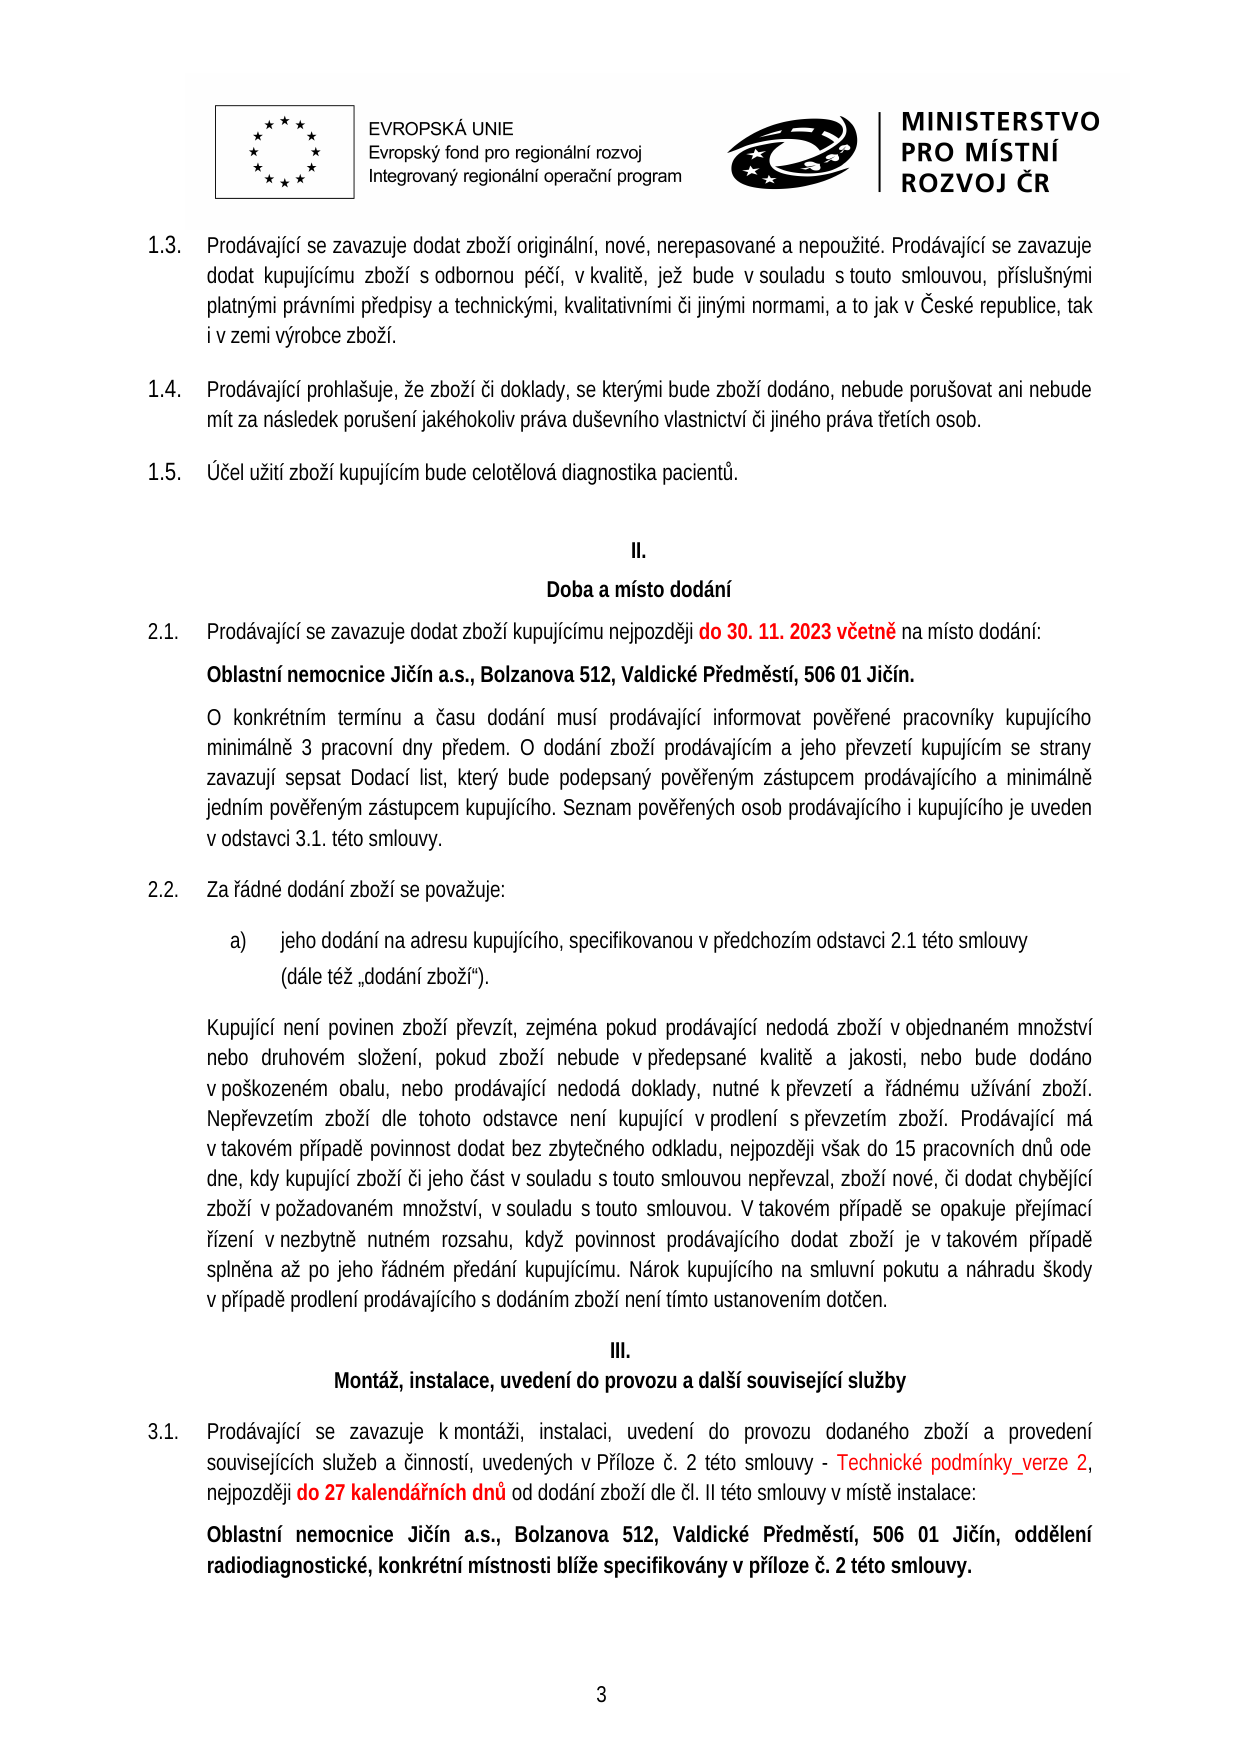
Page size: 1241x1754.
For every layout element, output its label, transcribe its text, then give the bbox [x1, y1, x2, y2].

list (dále též „dodání zboží“). [281, 963, 1093, 989]
text II. [185, 537, 1093, 563]
list Prodávající se zavazuje dodat zboží kupujícímu nejpozději do 30. 11. 2023 včetně na místo dodání: [148, 618, 1093, 645]
list Prodávající se zavazuje k montáži, instalaci, uvedení do provozu dodaného zboží a provedení souvisejících služeb a činností, uvedených v Příloze č. 2 této smlouvy - Technické podmínky_verze 2, nejpozději do 27 kalendářních dnů od dodání zboží dle čl. II této smlouvy v místě instalace: [148, 1418, 1093, 1505]
subtitle Doba a místo dodání [185, 576, 1093, 602]
list Účel užití zboží kupujícím bude celotělová diagnostika pacientů. [148, 457, 1093, 486]
list Kupující není povinen zboží převzít, zejména pokud prodávající nedodá zboží v objednaném množství nebo druhovém složení, pokud zboží nebude v předepsané kvalitě a jakosti, nebo bude dodáno v poškozeném obalu, nebo prodávající nedodá doklady, nutné k převzetí a řádnému užívání zboží. Nepřevzetím zboží dle tohoto odstavce není kupující v prodlení s převzetím zboží. Prodávající má v takovém případě povinnost dodat bez zbytečného odkladu, nejpozději však do 15 pracovních dnů ode dne, kdy kupující zboží či jeho část v souladu s touto smlouvou nepřevzal, zboží nové, či dodat chybějící zboží v požadovaném množství, v souladu s touto smlouvou. V takovém případě se opakuje přejímací řízení v nezbytně nutném rozsahu, když povinnost prodávajícího dodat zboží je v takovém případě splněna až po jeho řádném předání kupujícímu. Nárok kupujícího na smluvní pokutu a náhradu škody v případě prodlení prodávajícího s dodáním zboží není tímto ustanovením dotčen. [207, 1014, 1093, 1312]
list Oblastní nemocnice Jičín a.s., Bolzanova 512, Valdické Předměstí, 506 01 Jičín. [207, 661, 1093, 687]
list III. [148, 1337, 1093, 1363]
list Za řádné dodání zboží se považuje: [148, 876, 1093, 902]
list jeho dodání na adresu kupujícího, specifikovanou v předchozím odstavci 2.1 této smlouvy [230, 927, 1093, 953]
picture [184, 73, 1130, 230]
list Montáž, instalace, uvedení do provozu a další související služby [148, 1367, 1093, 1394]
list Prodávající prohlašuje, že zboží či doklady, se kterými bude zboží dodáno, nebude porušovat ani nebude mít za následek porušení jakéhokoliv práva duševního vlastnictví či jiného práva třetích osob. [148, 373, 1093, 432]
list Prodávající se zavazuje dodat zboží originální, nové, nerepasované a nepoužité. Prodávající se zavazuje dodat kupujícímu zboží s odbornou péčí, v kvalitě, jež bude v souladu s touto smlouvou, příslušnými platnými právními předpisy a technickými, kvalitativními či jinými normami, a to jak v České republice, tak i v zemi výrobce zboží. [148, 229, 1093, 349]
list O konkrétním termínu a času dodání musí prodávající informovat pověřené pracovníky kupujícího minimálně 3 pracovní dny předem. O dodání zboží prodávajícím a jeho převzetí kupujícím se strany zavazují sepsat Dodací list, který bude podepsaný pověřeným zástupcem prodávajícího a minimálně jedním pověřeným zástupcem kupujícího. Seznam pověřených osob prodávajícího i kupujícího je uveden v odstavci 3.1. této smlouvy. [207, 704, 1093, 851]
list Oblastní nemocnice Jičín a.s., Bolzanova 512, Valdické Předměstí, 506 01 Jičín, oddělení radiodiagnostické, konkrétní místnosti blíže specifikovány v příloze č. 2 této smlouvy. [207, 1521, 1093, 1578]
